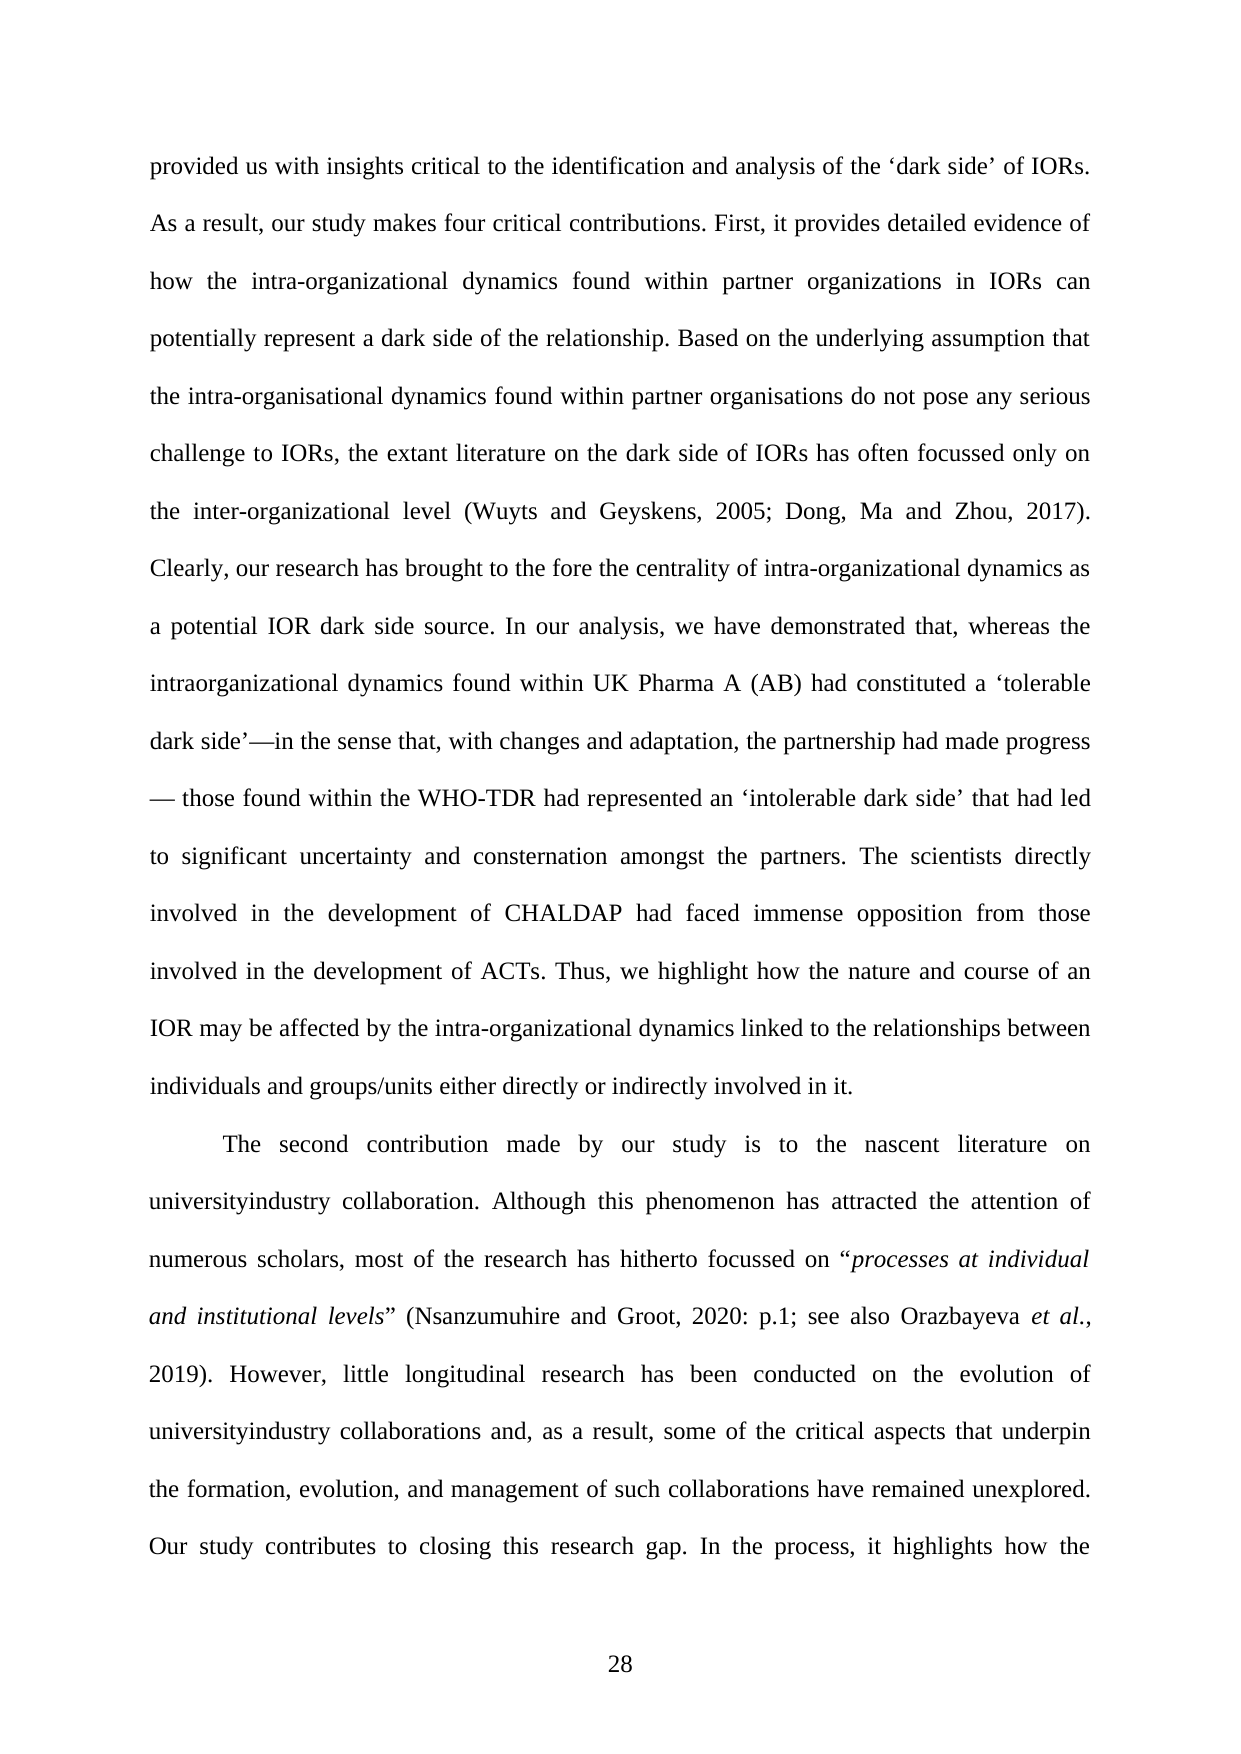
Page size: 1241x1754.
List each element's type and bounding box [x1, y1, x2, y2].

text [148, 1129, 1092, 1560]
text [148, 151, 1092, 1100]
